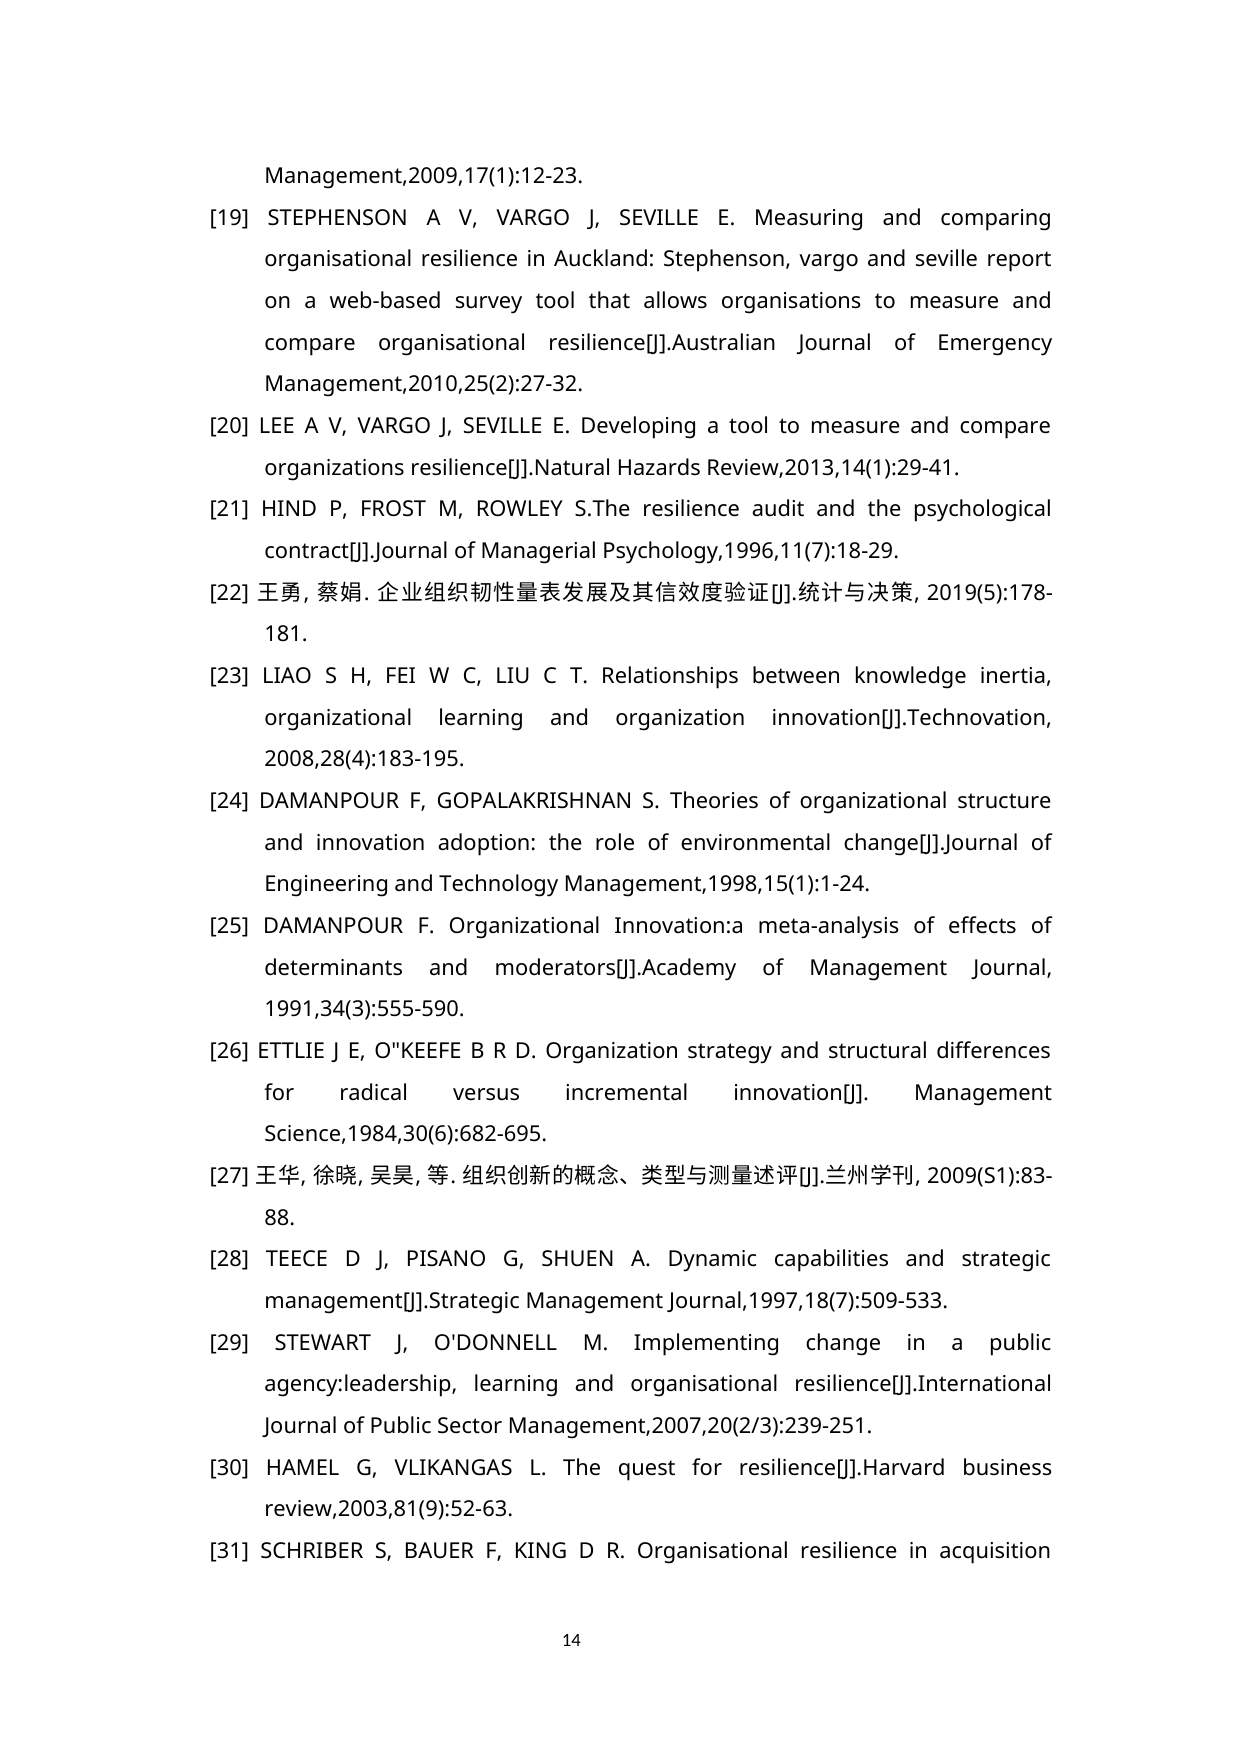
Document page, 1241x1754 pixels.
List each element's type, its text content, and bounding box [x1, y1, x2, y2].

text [209, 150, 1053, 192]
text [27] 王华, 徐晓, 吴昊, 等. 组织创新的概念、类型与测量述评[J].兰州学刊, 2009(S1):83-88. [209, 1150, 1053, 1233]
text [29] STEWART J, O'DONNELL M. Implementing change in a public agency:leadership, learning and organisational resilience[J].International Journal of Public Sector Management,2007,20(2/3):239-251. [209, 1317, 1053, 1442]
text [19] STEPHENSON A V, VARGO J, SEVILLE E. Measuring and comparing organisational resilience in Auckland: Stephenson, vargo and seville report on a web-based survey tool that allows organisations to measure and compare organisational resilience[J].Australian Journal of Emergency Management,2010,25(2):27-32. [209, 192, 1053, 400]
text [209, 1525, 1053, 1567]
list [25] DAMANPOUR F. Organizational Innovation:a meta-analysis of effects of determinants and moderators[J].Academy of Management Journal, 1991,34(3):555-590. [209, 900, 1053, 1025]
text [30] HAMEL G, VLIKANGAS L. The quest for resilience[J].Harvard business review,2003,81(9):52-63. [209, 1442, 1053, 1525]
text [24] DAMANPOUR F, GOPALAKRISHNAN S. Theories of organizational structure and innovation adoption: the role of environmental change[J].Journal of Engineering and Technology Management,1998,15(1):1-24. [209, 775, 1053, 900]
text [21] HIND P, FROST M, ROWLEY S.The resilience audit and the psychological contract[J].Journal of Managerial Psychology,1996,11(7):18-29. [209, 483, 1053, 567]
text [23] LIAO S H, FEI W C, LIU C T. Relationships between knowledge inertia, organizational learning and organization innovation[J].Technovation, 2008,28(4):183-195. [209, 650, 1053, 775]
text [20] LEE A V, VARGO J, SEVILLE E. Developing a tool to measure and compare organizations resilience[J].Natural Hazards Review,2013,14(1):29-41. [209, 400, 1053, 483]
text [26] ETTLIE J E, O"KEEFE B R D. Organization strategy and structural differences for radical versus incremental innovation[J]. Management Science,1984,30(6):682-695. [209, 1025, 1053, 1150]
text [28] TEECE D J, PISANO G, SHUEN A. Dynamic capabilities and strategic management[J].Strategic Management Journal,1997,18(7):509-533. [209, 1233, 1053, 1317]
text [22] 王勇, 蔡娟. 企业组织韧性量表发展及其信效度验证[J].统计与决策, 2019(5):178-181. [209, 567, 1053, 650]
